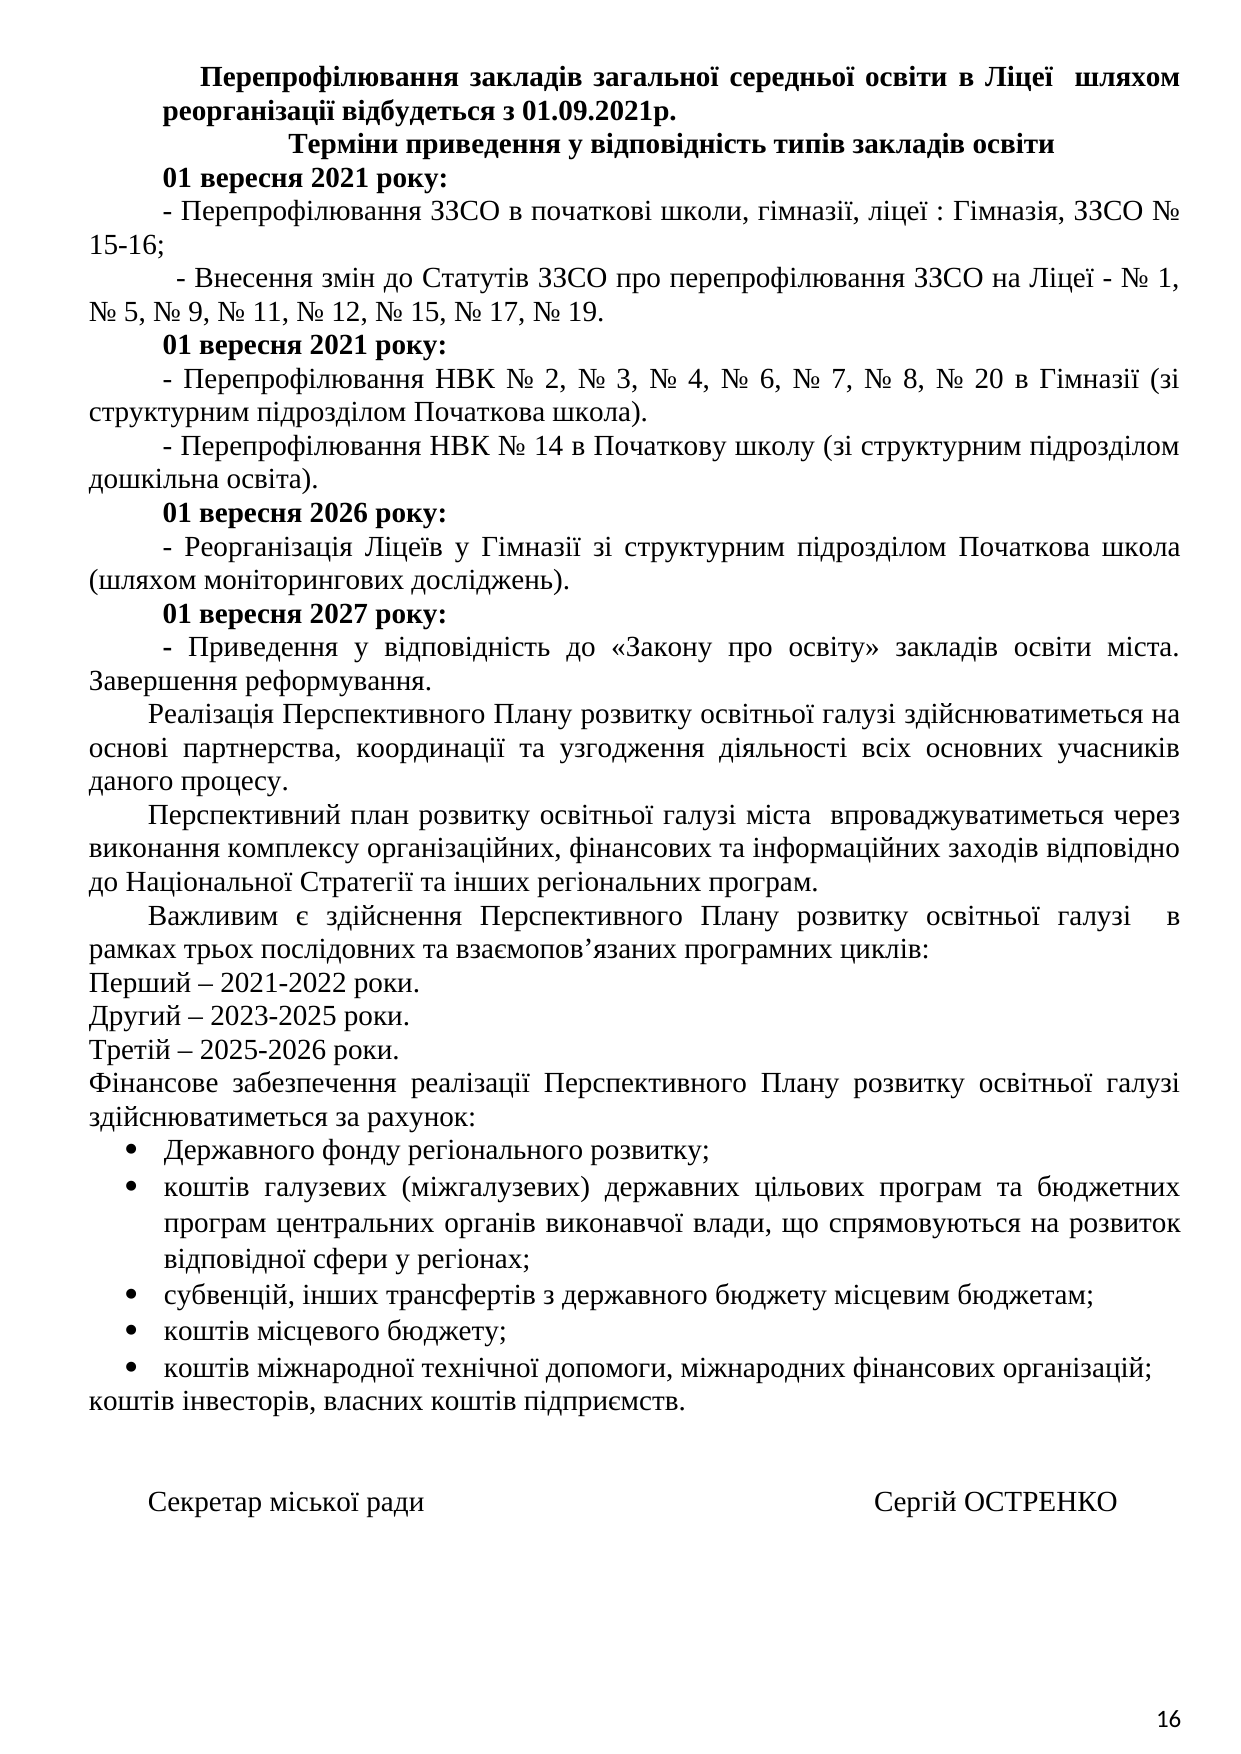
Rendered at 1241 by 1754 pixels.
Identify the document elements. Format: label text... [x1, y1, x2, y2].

list Державного фонду регіонального розвитку; [126, 1132, 1181, 1166]
text Секретар міської ради Сергій ОСТРЕНКО [89, 1484, 1181, 1551]
text Фінансове забезпечення реалізації Перспективного Плану розвитку освітньої галузі здійснюватиметься за рахунок: [89, 1065, 1181, 1132]
text - Реорганізація Ліцеїв у Гімназії зі структурним підрозділом Початкова школа (шляхом моніторингових досліджень). [89, 529, 1181, 596]
text Другий – 2023-2025 роки. [89, 998, 1181, 1032]
text 01 вересня 2027 року: [89, 596, 1181, 629]
text - Перепрофілювання НВК № 2, № 3, № 4, № 6, № 7, № 8, № 20 в Гімназії (зі структурним підрозділом Початкова школа). [89, 361, 1181, 428]
text Перепрофілювання закладів загальної середньої освіти в Ліцеї шляхом реорганізації відбудеться з 01.09.2021р. [162, 59, 1181, 126]
text Важливим є здійснення Перспективного Плану розвитку освітньої галузі в рамках трьох послідовних та взаємопов’язаних програмних циклів: [89, 898, 1181, 965]
text - Перепрофілювання ЗЗСО в початкові школи, гімназії, ліцеї : Гімназія, ЗЗСО № 15-16; [89, 193, 1181, 260]
list коштів місцевого бюджету; [126, 1313, 1181, 1347]
text Перший – 2021-2022 роки. [89, 965, 1181, 998]
text коштів інвесторів, власних коштів підприємств. [89, 1383, 1181, 1417]
list коштів галузевих (міжгалузевих) державних цільових програм та бюджетних програм центральних органів виконавчої влади, що спрямовуються на розвиток відповідної сфери у регіонах; [126, 1169, 1181, 1274]
text 01 вересня 2026 року: [89, 495, 1181, 529]
text - Перепрофілювання НВК № 14 в Початкову школу (зі структурним підрозділом дошкільна освіта). [89, 428, 1181, 495]
text Реалізація Перспективного Плану розвитку освітньої галузі здійснюватиметься на основі партнерства, координації та узгодження діяльності всіх основних учасників даного процесу. [89, 696, 1181, 797]
text Терміни приведення у відповідність типів закладів освіти [162, 126, 1181, 160]
text - Внесення змін до Статутів ЗЗСО про перепрофілювання ЗЗСО на Ліцеї - № 1, № 5, № 9, № 11, № 12, № 15, № 17, № 19. [89, 260, 1181, 327]
text - Приведення у відповідність до «Закону про освіту» закладів освіти міста. Завершення реформування. [89, 629, 1181, 696]
list вересня 2021 року: [162, 160, 1181, 193]
list коштів міжнародної технічної допомоги, міжнародних фінансових організацій; [126, 1350, 1181, 1383]
text 01 вересня 2021 року: [89, 327, 1181, 361]
list субвенцій, інших трансфертів з державного бюджету місцевим бюджетам; [126, 1277, 1181, 1311]
text Перспективний план розвитку освітньої галузі міста впроваджуватиметься через виконання комплексу організаційних, фінансових та інформаційних заходів відповідно до Національної Стратегії та інших регіональних програм. [89, 797, 1181, 898]
text Третій – 2025-2026 роки. [89, 1032, 1181, 1065]
